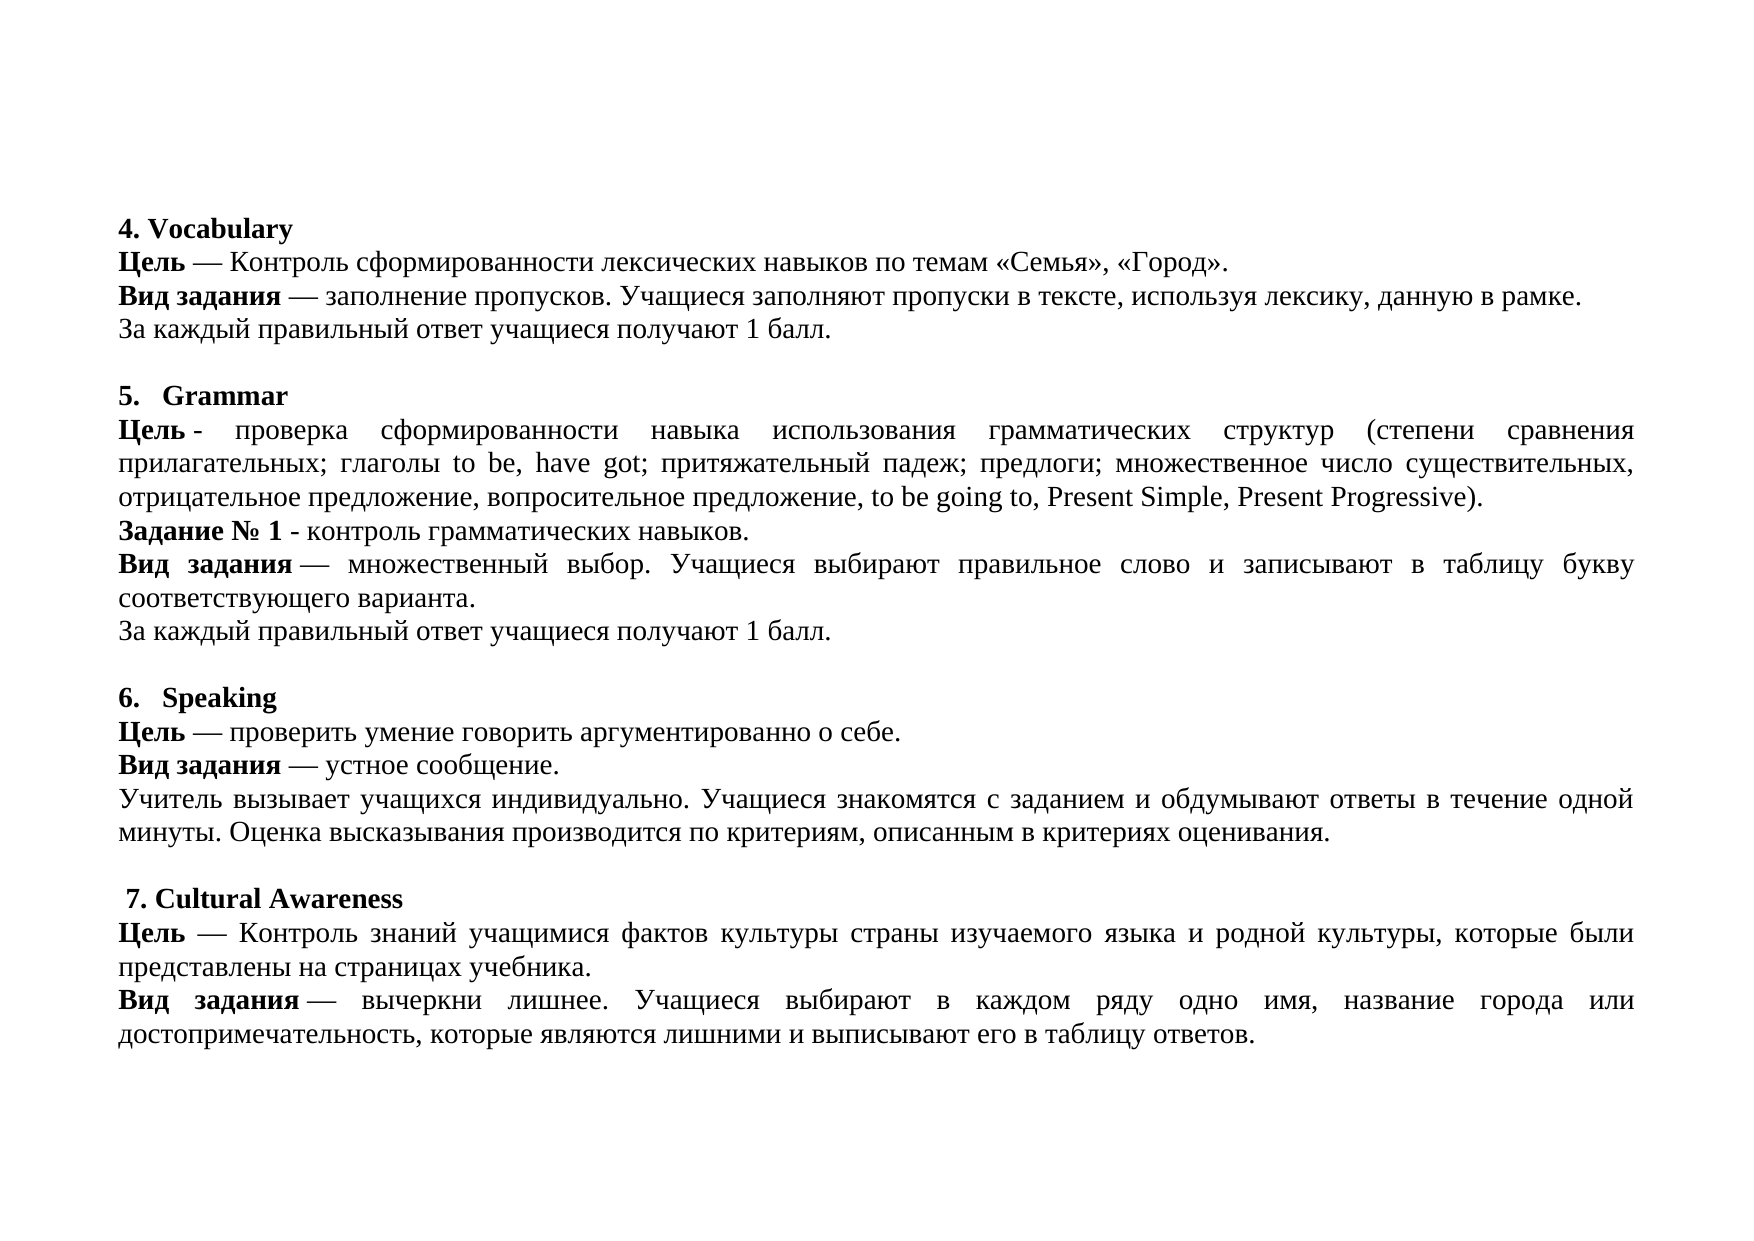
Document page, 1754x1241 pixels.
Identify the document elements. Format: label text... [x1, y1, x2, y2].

text Цель — проверить умение говорить аргументированно о себе. [118, 714, 1636, 747]
text Вид задания — вычеркни лишнее. Учащиеся выбирают в каждом ряду одно имя, название города или достопримечательность, которые являются лишними и выписывают его в таблицу ответов. [118, 982, 1636, 1049]
text За каждый правильный ответ учащиеся получают 1 балл. [118, 311, 1636, 345]
text 5. Grammar [118, 378, 1636, 412]
text Учитель вызывает учащихся индивидуально. Учащиеся знакомятся с заданием и обдумывают ответы в течение одной минуты. Оценка высказывания производится по критериям, описанным в критериях оценивания. [118, 781, 1636, 848]
text Цель — Контроль знаний учащимися фактов культуры страны изучаемого языка и родной культуры, которые были представлены на страницах учебника. [118, 915, 1636, 982]
text 7. Cultural Awareness [118, 882, 1636, 915]
text 6. Speaking [118, 680, 1636, 714]
text Задание № 1 - контроль грамматических навыков. [118, 513, 1636, 546]
text Цель - проверка сформированности навыка использования грамматических структур (степени сравнения прилагательных; глаголы to be, have got; притяжательный падеж; предлоги; множественное число существительных, отрицательное предложение, вопросительное предложение, to be going to, Present Simple, Present Progressive). [118, 412, 1636, 513]
text За каждый правильный ответ учащиеся получают 1 балл. [118, 613, 1636, 647]
text Вид задания — устное сообщение. [118, 747, 1636, 781]
text Цель — Контроль сформированности лексических навыков по темам «Семья», «Город». [118, 244, 1636, 278]
text Вид задания — заполнение пропусков. Учащиеся заполняют пропуски в тексте, используя лексику, данную в рамке. [118, 278, 1636, 311]
text Вид задания — множественный выбор. Учащиеся выбирают правильное слово и записывают в таблицу букву соответствующего варианта. [118, 546, 1636, 613]
text 4. Vocabulary [118, 211, 1636, 244]
